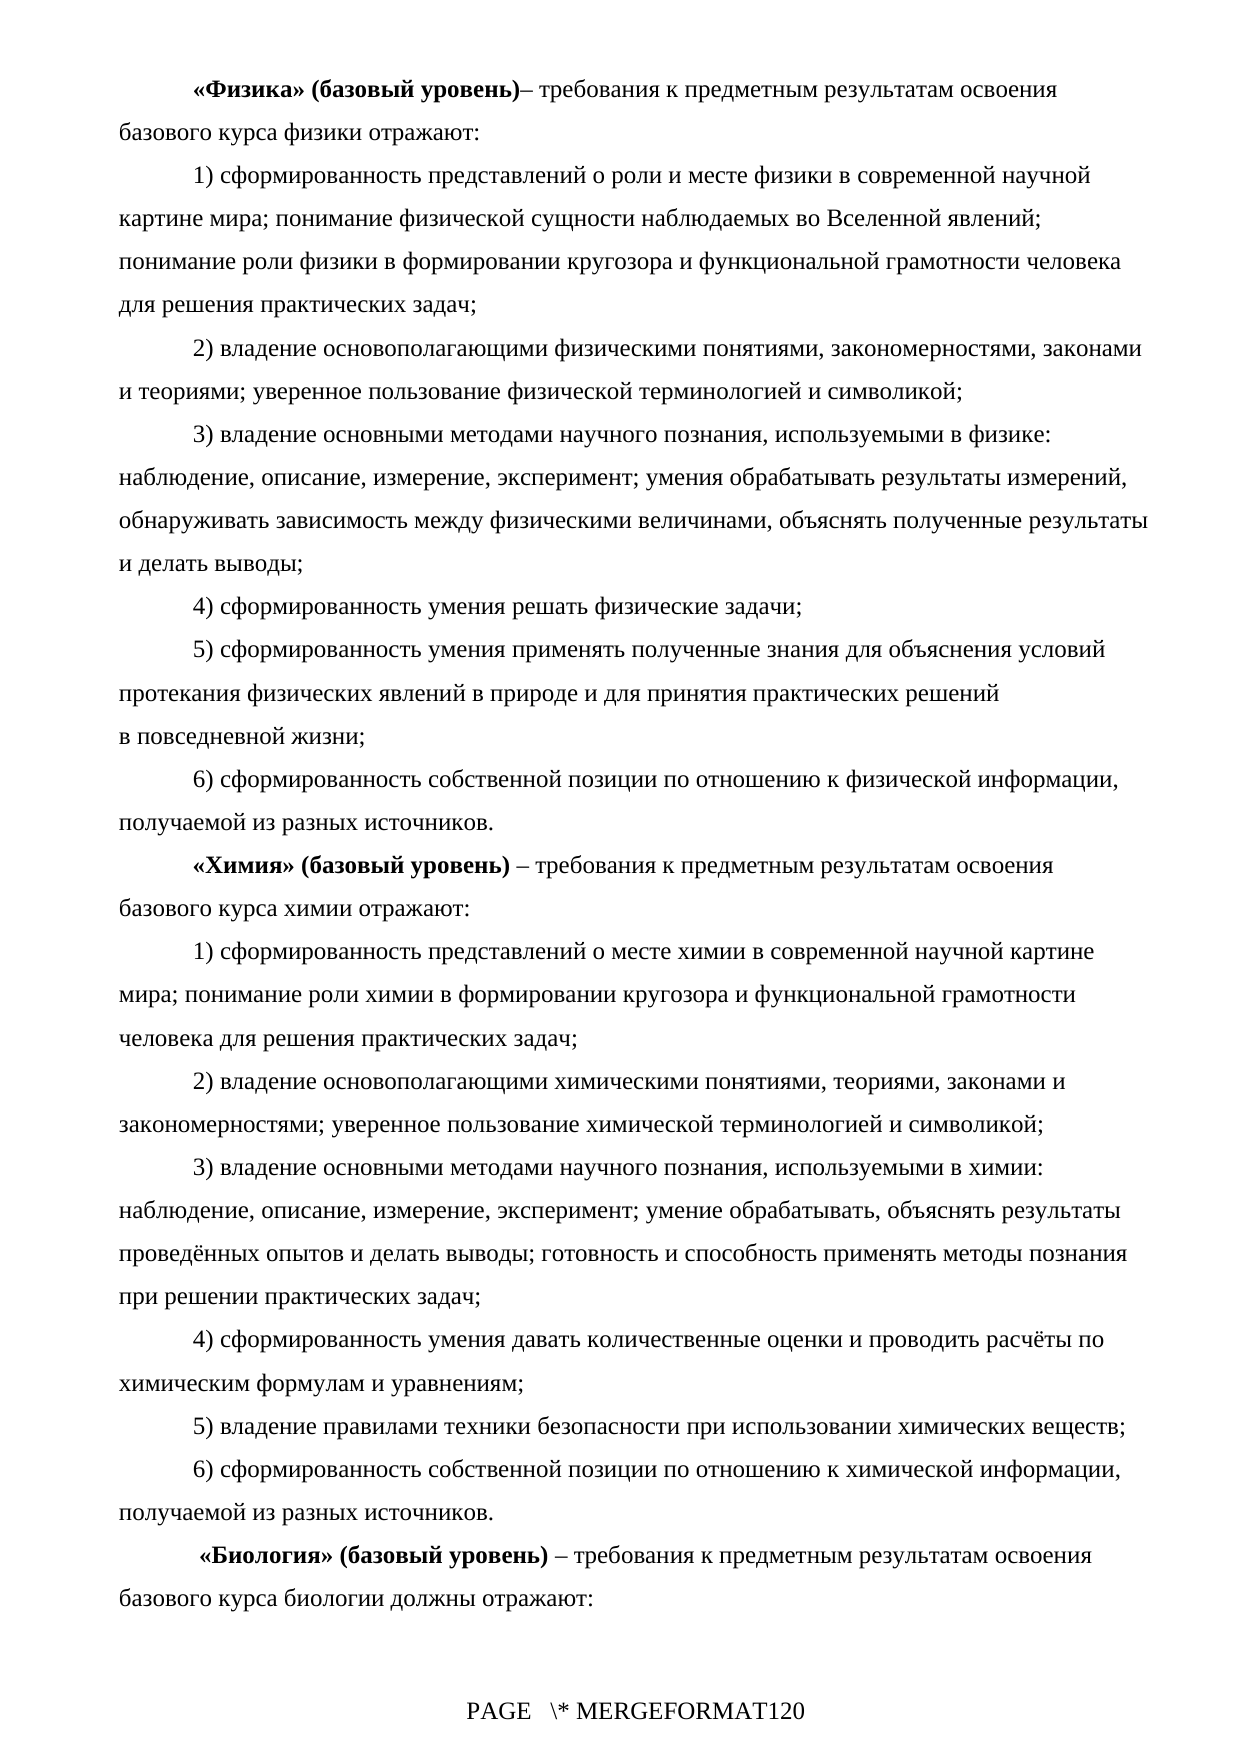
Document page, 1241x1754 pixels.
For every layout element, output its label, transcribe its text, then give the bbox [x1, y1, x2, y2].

text 6) сформированность собственной позиции по отношению к физической информации, получаемой из разных источников. [119, 764, 1153, 836]
text 3) владение основными методами научного познания, используемыми в физике: наблюдение, описание, измерение, эксперимент; умения обрабатывать результаты измерений, обнаруживать зависимость между физическими величинами, объяснять полученные результаты и делать выводы; [119, 419, 1153, 577]
text «Биология» (базовый уровень) – требования к предметным результатам освоения базового курса биологии должны отражают: [119, 1540, 1153, 1612]
text 5) владение правилами техники безопасности при использовании химических веществ; [119, 1411, 1153, 1439]
text 2) владение основополагающими физическими понятиями, закономерностями, законами и теориями; уверенное пользование физической терминологией и символикой; [119, 333, 1153, 404]
text 4) сформированность умения решать физические задачи; [119, 591, 1153, 620]
text «Физика» (базовый уровень)– требования к предметным результатам освоения базового курса физики отражают: [119, 74, 1153, 146]
text 2) владение основополагающими химическими понятиями, теориями, законами и закономерностями; уверенное пользование химической терминологией и символикой; [119, 1066, 1153, 1138]
text 1) сформированность представлений о месте химии в современной научной картине мира; понимание роли химии в формировании кругозора и функциональной грамотности человека для решения практических задач; [119, 936, 1153, 1051]
text 5) сформированность умения применять полученные знания для объяснения условий протекания физических явлений в природе и для принятия практических решений в повседневной жизни; [119, 634, 1153, 749]
text 4) сформированность умения давать количественные оценки и проводить расчёты по химическим формулам и уравнениям; [119, 1324, 1153, 1396]
text 3) владение основными методами научного познания, используемыми в химии: наблюдение, описание, измерение, эксперимент; умение обрабатывать, объяснять результаты проведённых опытов и делать выводы; готовность и способность применять методы познания при решении практических задач; [119, 1152, 1153, 1310]
text «Химия» (базовый уровень) – требования к предметным результатам освоения базового курса химии отражают: [119, 850, 1153, 922]
text 6) сформированность собственной позиции по отношению к химической информации, получаемой из разных источников. [119, 1454, 1153, 1526]
text 1) сформированность представлений о роли и месте физики в современной научной картине мира; понимание физической сущности наблюдаемых во Вселенной явлений; понимание роли физики в формировании кругозора и функциональной грамотности человека для решения практических задач; [119, 160, 1153, 318]
